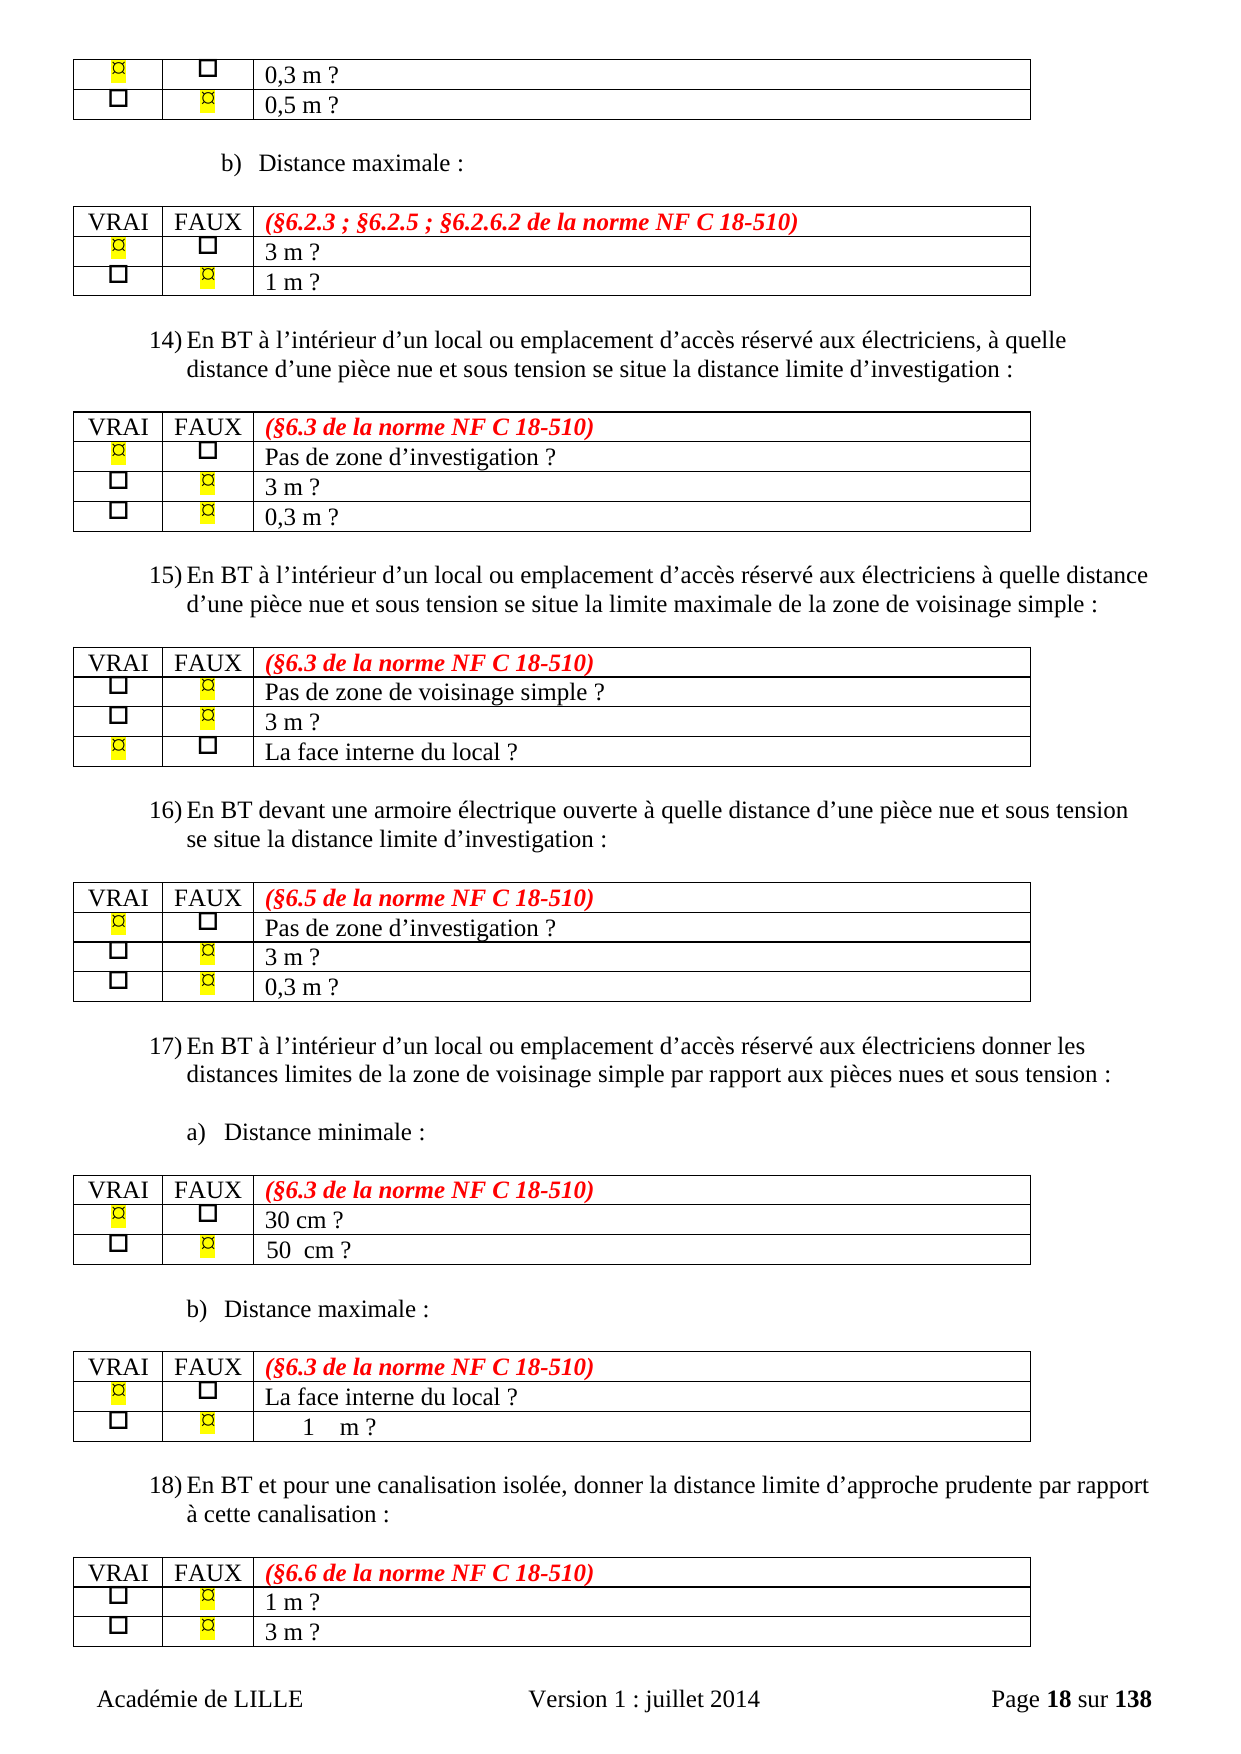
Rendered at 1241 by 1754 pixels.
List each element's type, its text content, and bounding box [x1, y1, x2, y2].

table_cell [74, 1382, 162, 1411]
table_header (§6.3 de la norme NF C 18-510) [254, 648, 1030, 676]
table_header VRAI [74, 1352, 162, 1381]
table_cell 3 m ? [254, 1617, 1030, 1646]
table_cell [74, 237, 162, 266]
table_cell [163, 707, 253, 736]
table_header FAUX [163, 1176, 253, 1204]
table_cell [74, 678, 162, 706]
table_cell [74, 1205, 162, 1234]
table_cell [74, 943, 162, 971]
list Distance minimale : [186, 1117, 1152, 1146]
table_cell [163, 678, 253, 706]
table_cell La face interne du local ? [254, 1382, 1030, 1411]
table_cell [163, 972, 253, 1001]
list En BT à l’intérieur d’un local ou emplacement d’accès réservé aux électriciens donner les distances limites de la zone de voisinage simple par rapport aux pièces nues et sous tension : [149, 1031, 1152, 1088]
table_cell [163, 502, 253, 531]
table_cell [163, 1235, 253, 1264]
table_cell [74, 90, 162, 119]
table_header (§6.3 de la norme NF C 18-510) [254, 1352, 1030, 1381]
table_cell Pas de zone d’investigation ? [254, 913, 1030, 941]
table_cell [163, 1382, 253, 1411]
list Distance maximale : [186, 1294, 1152, 1322]
table_cell [74, 707, 162, 736]
table_cell [163, 913, 253, 941]
table_cell 1 m ? [254, 267, 1030, 295]
table_cell 3 m ? [254, 472, 1030, 501]
table_cell [163, 1588, 253, 1616]
table_header FAUX [163, 207, 253, 236]
table_cell [74, 472, 162, 501]
table_header VRAI [74, 413, 162, 441]
table_cell Pas de zone d’investigation ? [254, 442, 1030, 471]
table_cell [163, 1205, 253, 1234]
table_cell 3 m ? [254, 237, 1030, 266]
table_cell [163, 237, 253, 266]
table_cell [74, 442, 162, 471]
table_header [254, 207, 1030, 236]
table_cell 0,5 m ? [254, 90, 1030, 119]
table_cell [74, 737, 162, 766]
table_header VRAI [74, 1558, 162, 1586]
table_cell 0,3 m ? [254, 60, 1030, 89]
table_header VRAI [74, 648, 162, 676]
table_cell 1 m ? [254, 1588, 1030, 1616]
table_header (§6.3 de la norme NF C 18-510) [254, 413, 1030, 441]
list En BT et pour une canalisation isolée, donner la distance limite d’approche prudente par rapport à cette canalisation : [149, 1470, 1152, 1528]
table_cell [163, 1617, 253, 1646]
table_cell [74, 60, 162, 89]
table_cell [74, 267, 162, 295]
table_header (§6.6 de la norme NF C 18-510) [254, 1558, 1030, 1586]
table_cell [74, 502, 162, 531]
table_header FAUX [163, 883, 253, 912]
list En BT à l’intérieur d’un local ou emplacement d’accès réservé aux électriciens à quelle distance d’une pièce nue et sous tension se situe la limite maximale de la zone de voisinage simple : [149, 560, 1152, 618]
table_cell [163, 267, 253, 295]
list En BT devant une armoire électrique ouverte à quelle distance d’une pièce nue et sous tension se situe la distance limite d’investigation : [149, 796, 1152, 853]
table_header FAUX [163, 1352, 253, 1381]
table_cell [163, 737, 253, 766]
table_cell [163, 60, 253, 89]
table_header (§6.5 de la norme NF C 18-510) [254, 883, 1030, 912]
table_cell [163, 442, 253, 471]
list Distance maximale : [221, 148, 1152, 177]
table_cell [74, 913, 162, 941]
table_header FAUX [163, 413, 253, 441]
table_cell La face interne du local ? [254, 737, 1030, 766]
table_cell 30 cm ? [254, 1205, 1030, 1234]
table_cell [74, 1412, 162, 1441]
table_cell 3 m ? [254, 707, 1030, 736]
table_cell [163, 943, 253, 971]
table_header VRAI [74, 883, 162, 912]
table_cell [163, 90, 253, 119]
table_cell 0,3 m ? [254, 972, 1030, 1001]
table_header FAUX [163, 648, 253, 676]
table_cell [163, 472, 253, 501]
table_header (§6.3 de la norme NF C 18-510) [254, 1176, 1030, 1204]
table_cell 3 m ? [254, 943, 1030, 971]
table_cell Pas de zone de voisinage simple ? [254, 678, 1030, 706]
table_cell [74, 1588, 162, 1616]
table_cell 0,3 m ? [254, 502, 1030, 531]
table_header VRAI [74, 1176, 162, 1204]
table_header FAUX [163, 1558, 253, 1586]
table_cell [74, 972, 162, 1001]
table_cell [74, 1235, 162, 1264]
table_cell [74, 1617, 162, 1646]
table_cell [163, 1412, 253, 1441]
list En BT à l’intérieur d’un local ou emplacement d’accès réservé aux électriciens, à quelle distance d’une pièce nue et sous tension se situe la distance limite d’investigation : [149, 325, 1152, 383]
table_cell m ? [254, 1412, 1030, 1441]
table_header VRAI [74, 207, 162, 236]
table_cell cm ? [254, 1235, 1030, 1264]
